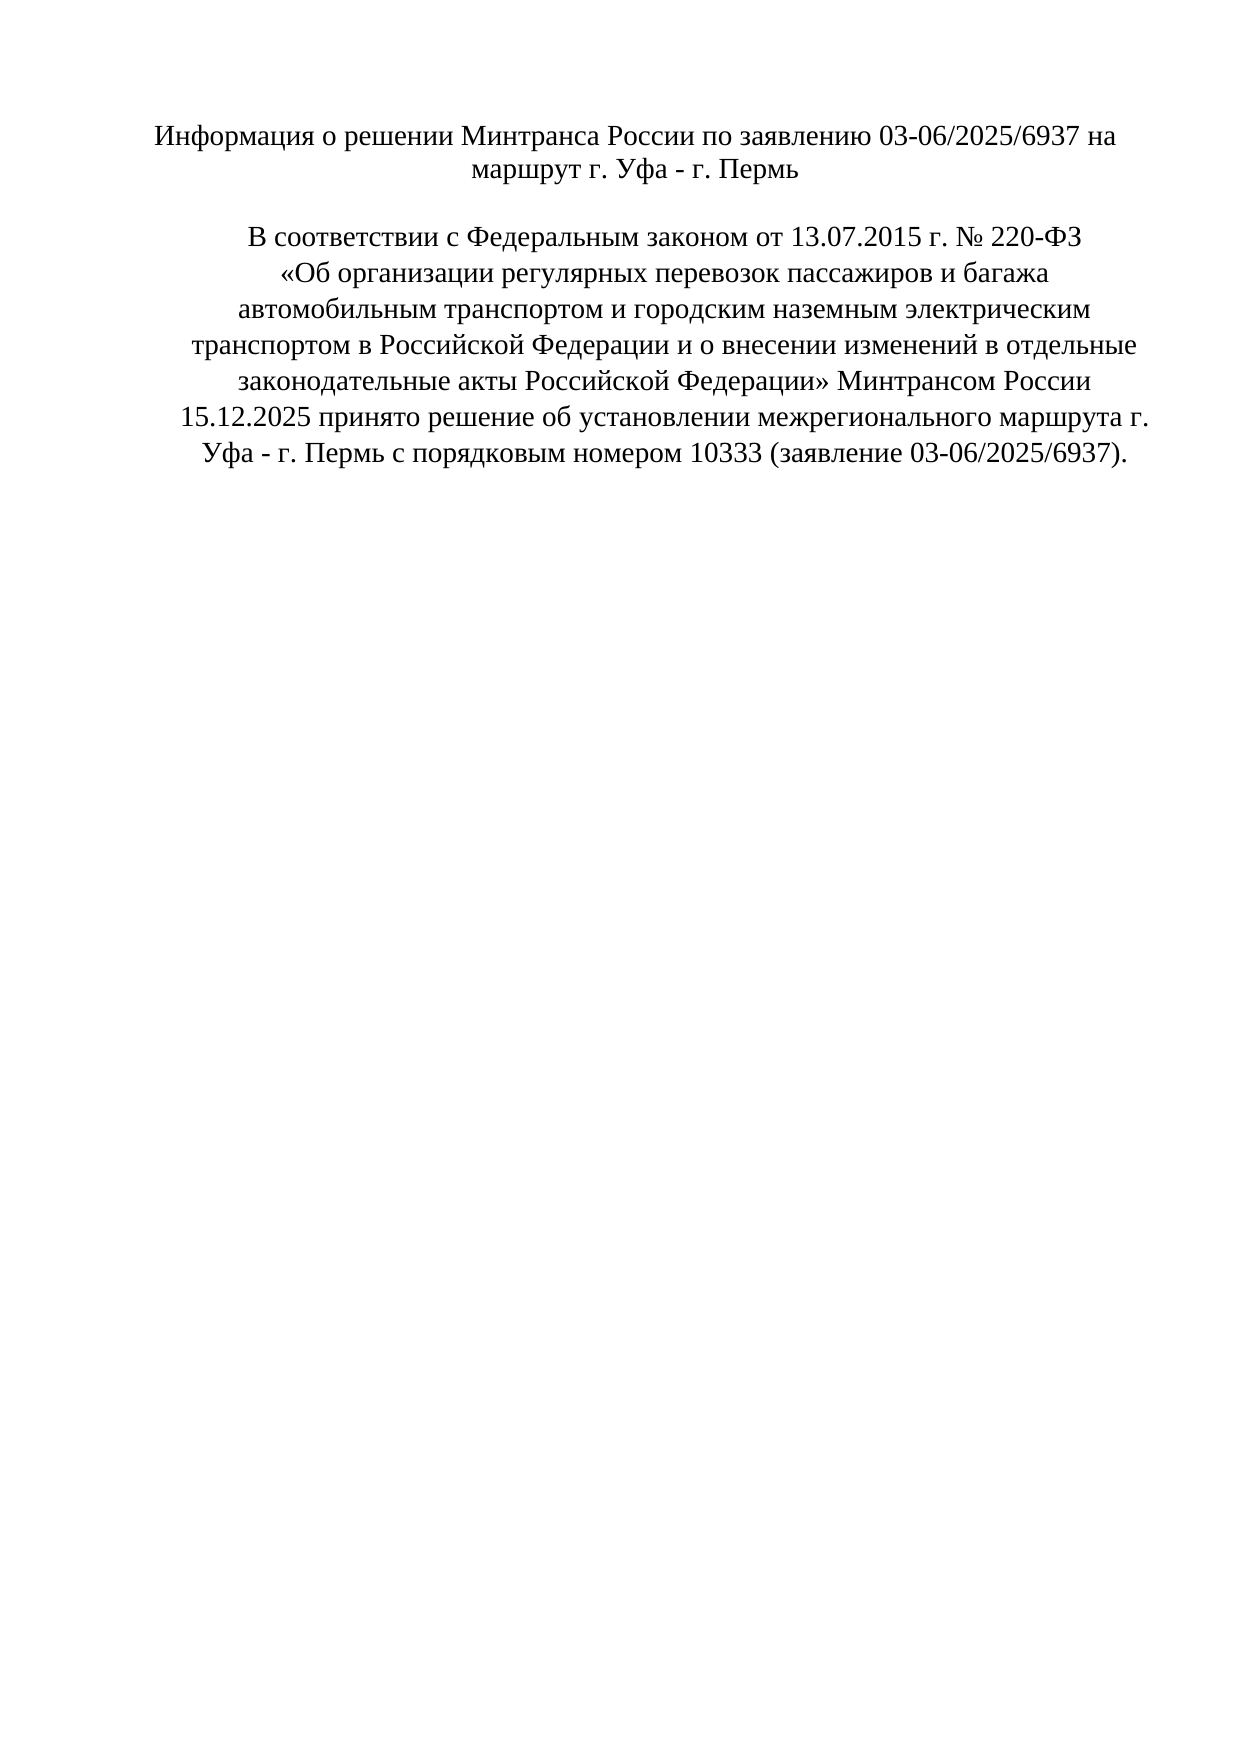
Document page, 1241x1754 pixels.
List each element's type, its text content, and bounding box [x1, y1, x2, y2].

text Информация о решении Минтранса России по заявлению 03-06/2025/6937 на маршрут г. Уфа - г. Пермь [118, 118, 1152, 185]
text В соответствии с Федеральным законом от 13.07.2015 г. № 220-ФЗ «Об организации регулярных перевозок пассажиров и багажа автомобильным транспортом и городским наземным электрическим транспортом в Российской Федерации и о внесении изменений в отдельные законодательные акты Российской Федерации» Минтрансом России 15.12.2025 принято решение об установлении межрегионального маршрута г. Уфа - г. Пермь с порядковым номером 10333 (заявление 03-06/2025/6937). [177, 219, 1152, 469]
